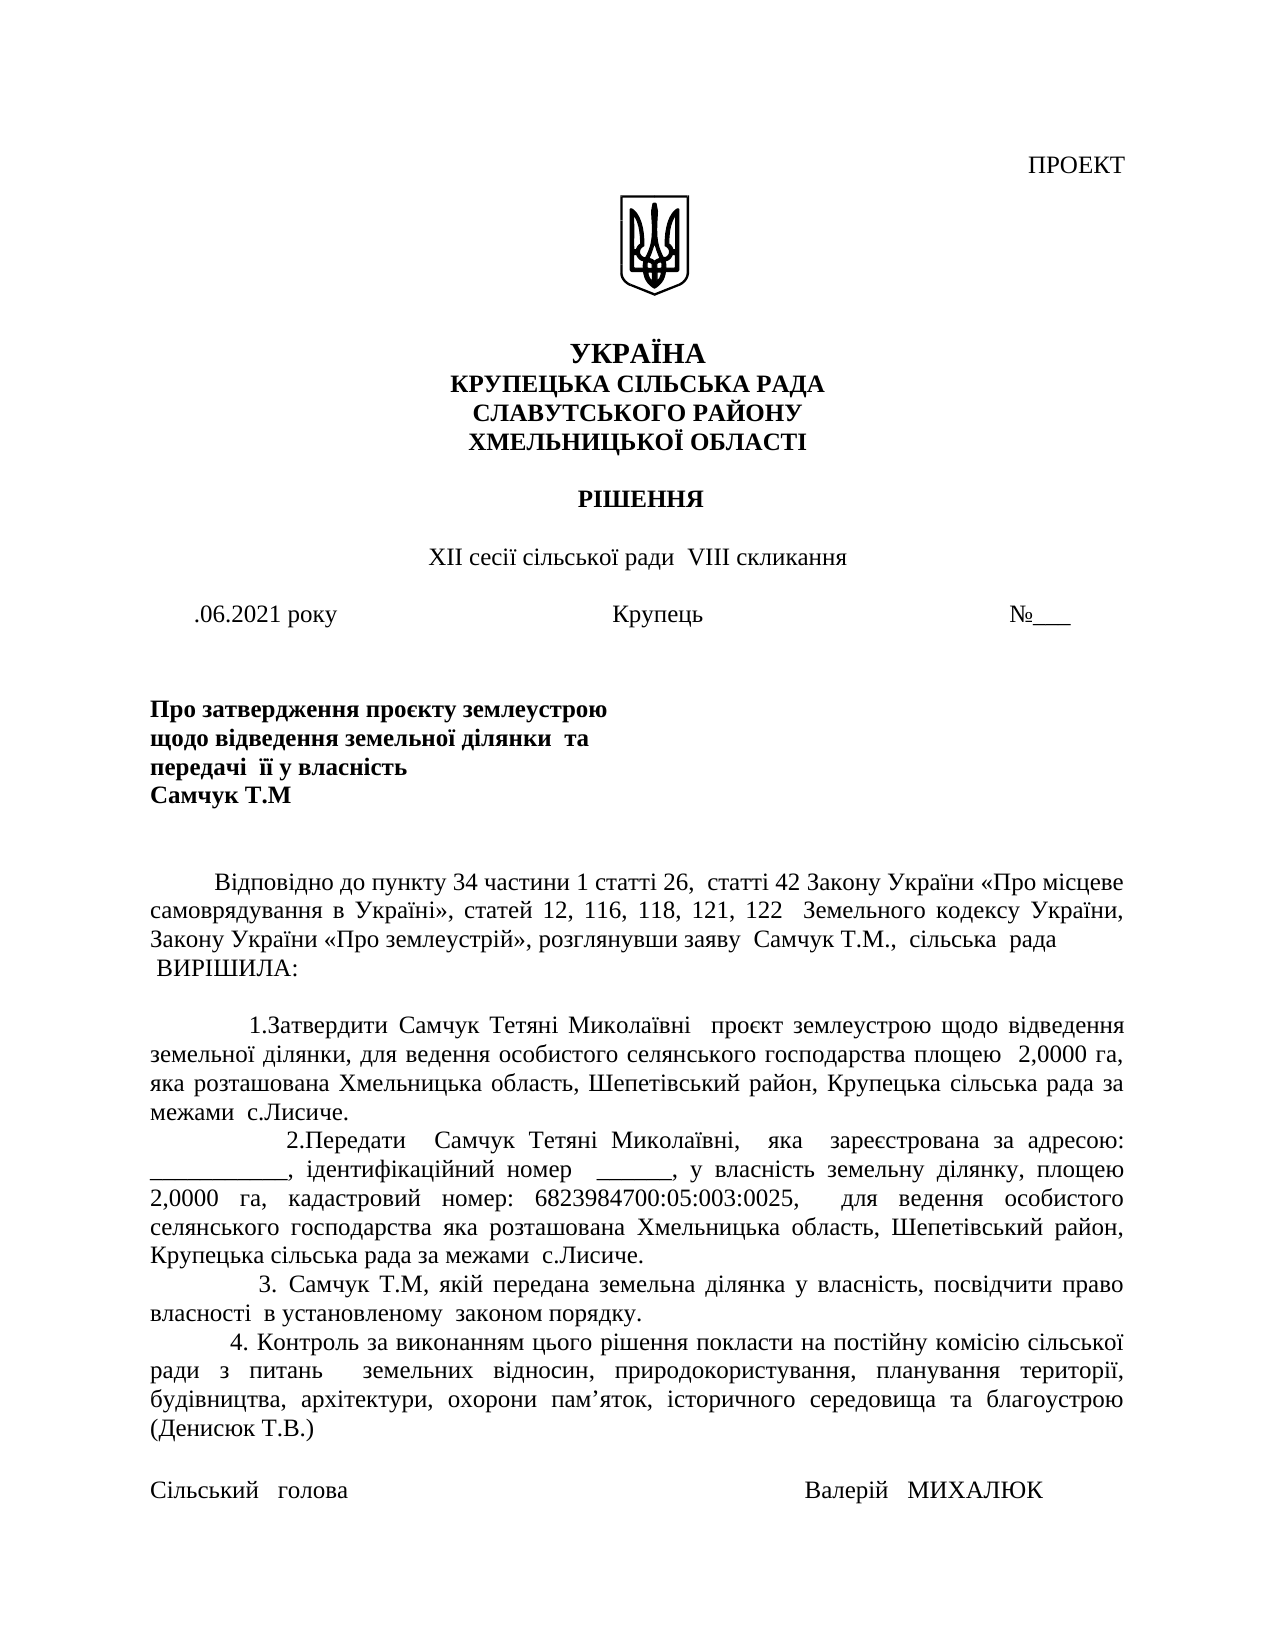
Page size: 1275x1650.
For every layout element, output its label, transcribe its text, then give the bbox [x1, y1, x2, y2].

text 2.Передати Самчук Тетяні Миколаївні, яка зареєстрована за адресою: ___________, ідентифікаційний номер ______, у власність земельну ділянку, площею 2,0000 га, кадастровий номер: 6823984700:05:003:0025, для ведення особистого селянського господарства яка розташована Хмельницька область, Шепетівський район, Крупецька сільська рада за межами с.Лисиче. [150, 1125, 1125, 1269]
text щодо відведення земельної ділянки та [150, 723, 1125, 752]
text передачі її у власність [150, 752, 1125, 780]
text 4. Контроль за виконанням цього рішення покласти на постійну комісію сільської ради з питань земельних відносин, природокористування, планування території, будівництва, архітектури, охорони пам’яток, історичного середовища та благоустрою (Денисюк Т.В.) [150, 1327, 1125, 1442]
text .06.2021 року Крупець №___ [150, 599, 1125, 628]
text Відповідно до пункту 34 частини 1 статті 26, статті 42 Закону України «Про місцеве самоврядування в Україні», статей 12, 116, 118, 121, 122 Земельного кодексу України, Закону України «Про землеустрій», розглянувши заяву Самчук Т.М., сільська рада [150, 867, 1125, 953]
text ХМЕЛЬНИЦЬКОЇ ОБЛАСТІ [150, 427, 1125, 456]
text Про затвердження проєкту землеустрою [150, 694, 1125, 723]
text Самчук Т.М [150, 780, 1125, 809]
text ХІІ сесії сільської ради VІІІ скликання [150, 542, 1125, 571]
text СЛАВУТСЬКОГО РАЙОНУ [150, 398, 1125, 427]
text ПРОЕКТ [150, 150, 1125, 179]
text Сільський голова Валерій МИХАЛЮК [150, 1475, 1125, 1503]
text КРУПЕЦЬКА СІЛЬСЬКА РАДА [150, 369, 1125, 398]
text РІШЕННЯ [150, 484, 1125, 513]
text 1.Затвердити Самчук Тетяні Миколаївні проєкт землеустрою щодо відведення земельної ділянки, для ведення особистого селянського господарства площею 2,0000 га, яка розташована Хмельницька область, Шепетівський район, Крупецька сільська рада за межами с.Лисиче. [150, 1010, 1125, 1125]
text 3. Самчук Т.М, якій передана земельна ділянка у власність, посвідчити право власності в установленому законом порядку. [150, 1269, 1125, 1327]
text УКРАЇНА [150, 336, 1125, 369]
text ВИРІШИЛА: [150, 953, 1125, 982]
